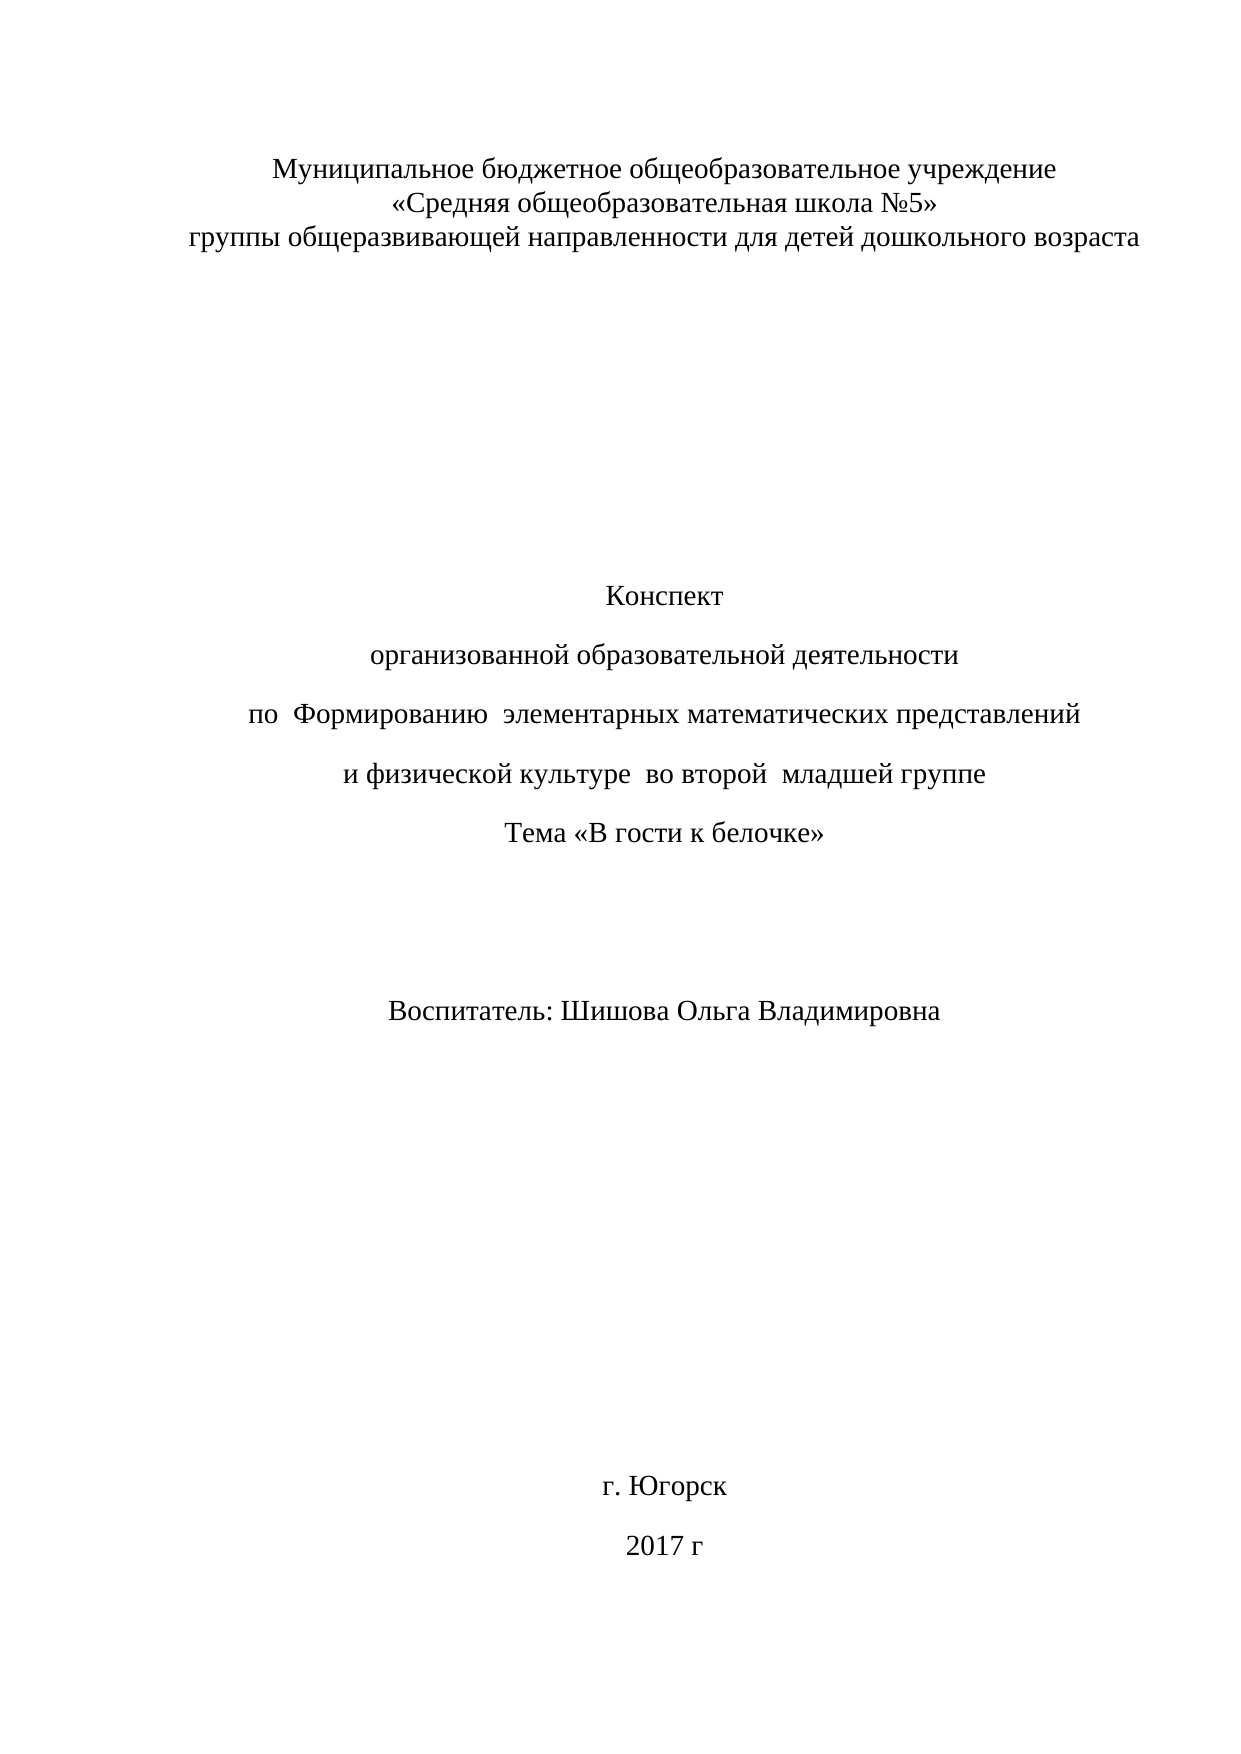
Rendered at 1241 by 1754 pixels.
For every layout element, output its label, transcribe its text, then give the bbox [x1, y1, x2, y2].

text по Формированию элементарных математических представлений [177, 697, 1152, 730]
text 2017 г [177, 1528, 1152, 1561]
text Воспитатель: Шишова Ольга Владимировна [177, 993, 1152, 1027]
text организованной образовательной деятельности [177, 637, 1152, 671]
text Тема «В гости к белочке» [177, 815, 1152, 849]
text Муниципальное бюджетное общеобразовательное учреждение [177, 152, 1152, 185]
text Конспект [177, 578, 1152, 611]
text г. Югорск [177, 1468, 1152, 1502]
text «Средняя общеобразовательная школа №5» [177, 185, 1152, 219]
text группы общеразвивающей направленности для детей дошкольного возраста [177, 219, 1152, 252]
text и физической культуре во второй младшей группе [177, 756, 1152, 789]
